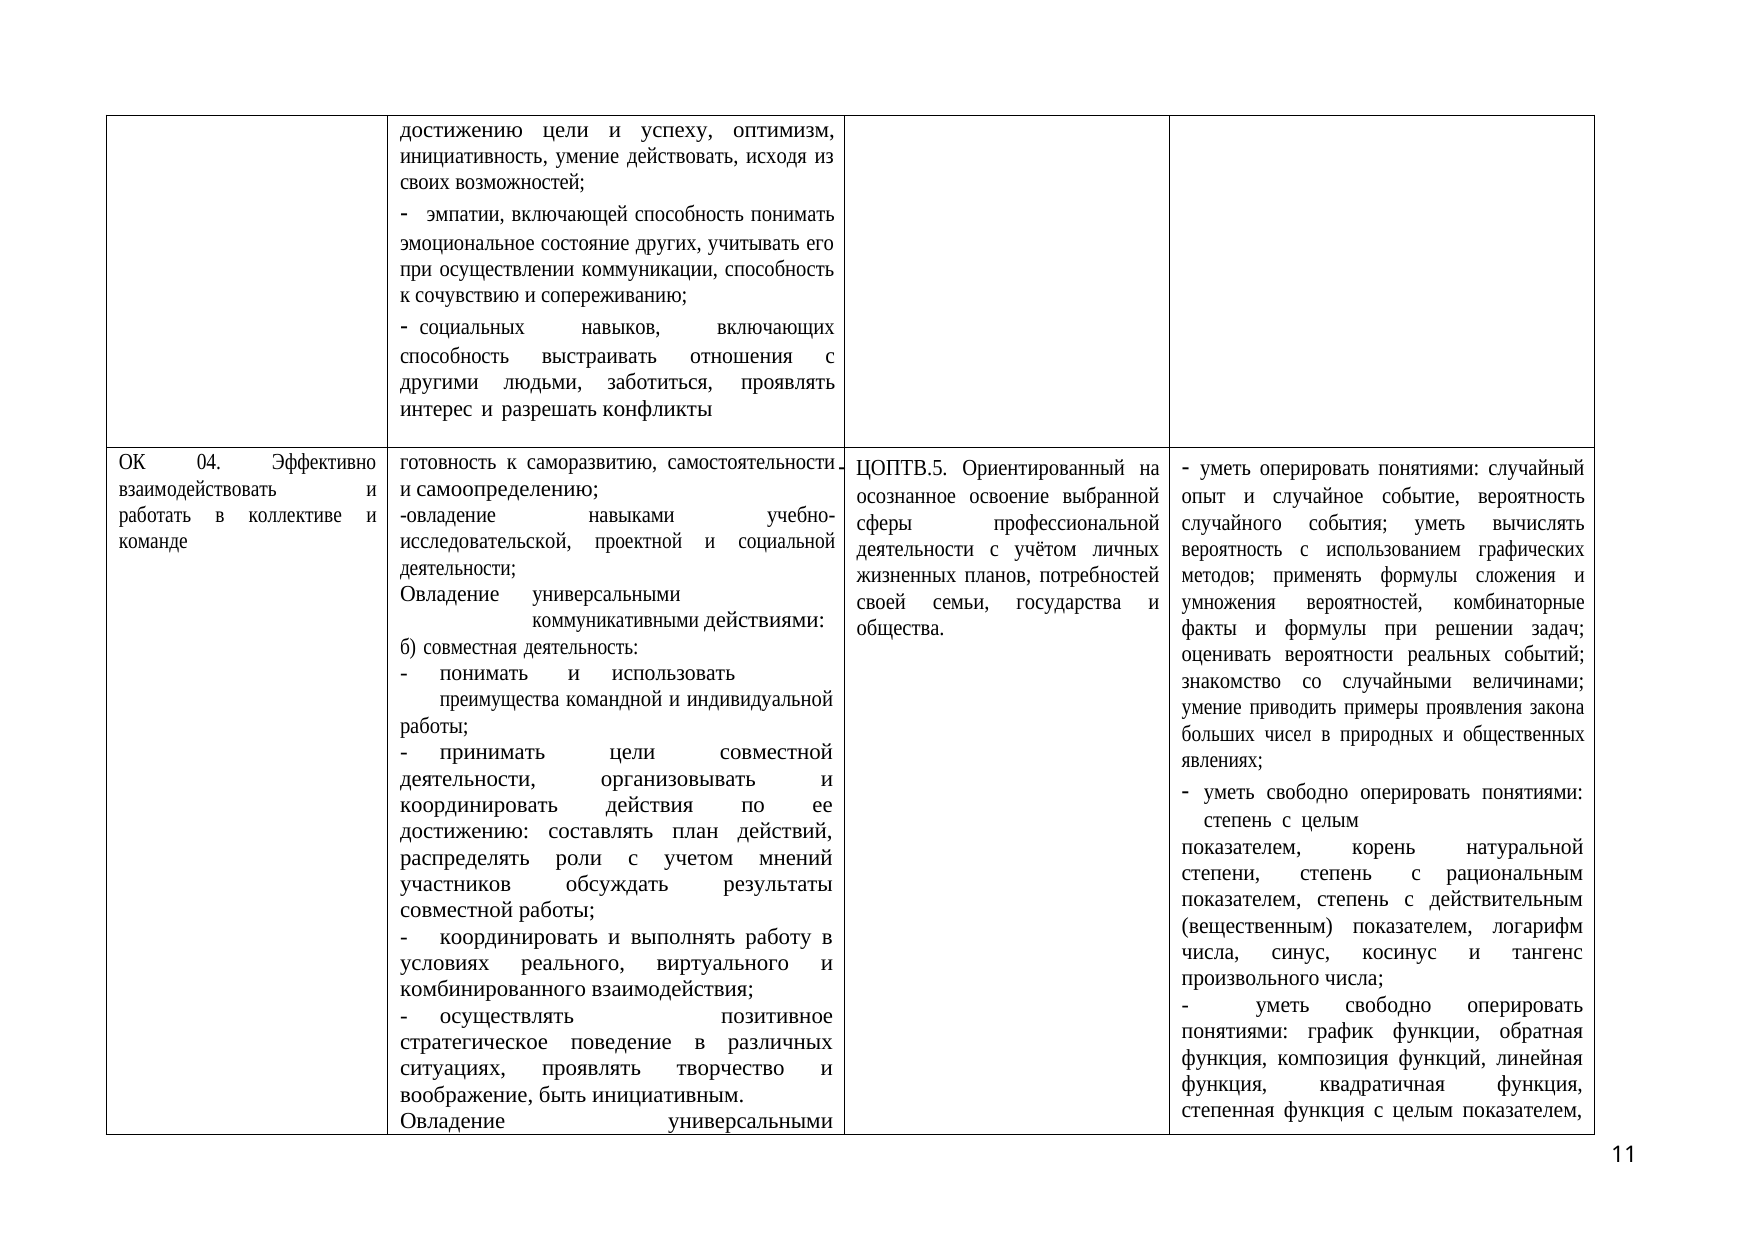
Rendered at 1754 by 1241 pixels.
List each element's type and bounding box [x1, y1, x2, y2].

table_cell [845, 116, 1169, 447]
table_cell [388, 448, 844, 1133]
table_cell [845, 448, 1169, 1133]
table_cell [107, 116, 387, 447]
table_cell [1170, 116, 1594, 447]
table_cell [107, 448, 387, 1133]
table_cell [388, 116, 844, 447]
table_cell [1170, 448, 1594, 1133]
